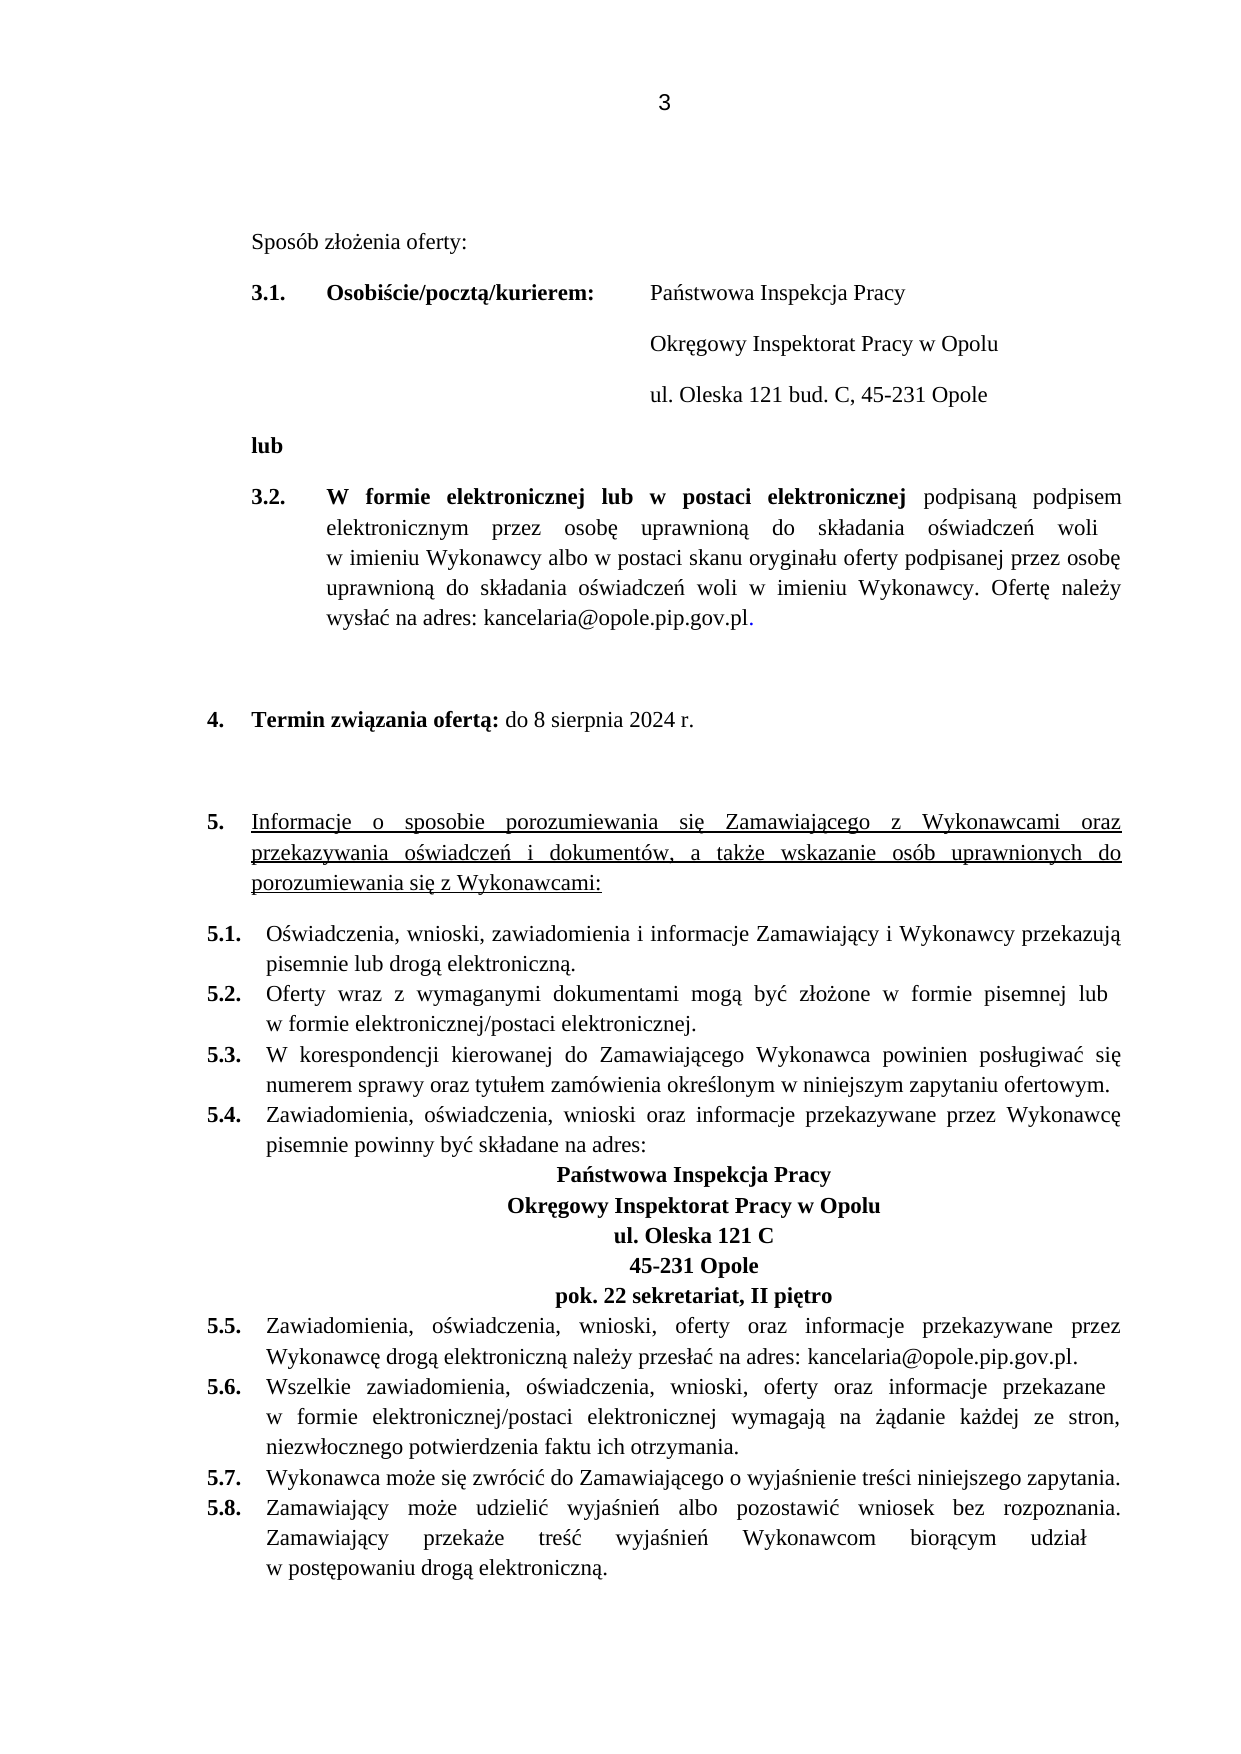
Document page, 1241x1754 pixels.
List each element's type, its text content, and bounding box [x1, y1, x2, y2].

list pok. 22 sekretariat, II piętro [266, 1282, 1122, 1309]
list Wszelkie zawiadomienia, oświadczenia, wnioski, oferty oraz informacje przekazane w formie elektronicznej/postaci elektronicznej wymagają na żądanie każdej ze stron, niezwłocznego potwierdzenia faktu ich otrzymania. [207, 1373, 1122, 1460]
list Oferty wraz z wymaganymi dokumentami mogą być złożone w formie pisemnej lub w formie elektronicznej/postaci elektronicznej. [207, 980, 1122, 1037]
list Termin związania ofertą: do 8 sierpnia 2024 r. [207, 706, 1122, 733]
text lub [251, 432, 1122, 459]
text ul. Oleska 121 bud. C, 45-231 Opole [576, 381, 1122, 408]
list Informacje o sposobie porozumiewania się Zamawiającego z Wykonawcami oraz przekazywania oświadczeń i dokumentów, a także wskazanie osób uprawnionych do porozumiewania się z Wykonawcami: [207, 808, 1122, 895]
list Wykonawca może się zwrócić do Zamawiającego o wyjaśnienie treści niniejszego zapytania. [207, 1464, 1122, 1490]
list W formie elektronicznej lub w postaci elektronicznej podpisaną podpisem elektronicznym przez osobę uprawnioną do składania oświadczeń woli w imieniu Wykonawcy albo w postaci skanu oryginału oferty podpisanej przez osobę uprawnioną do składania oświadczeń woli w imieniu Wykonawcy. Ofertę należy wysłać na adres: kancelaria@opole.pip.gov.pl. [251, 483, 1122, 631]
list W korespondencji kierowanej do Zamawiającego Wykonawca powinien posługiwać się numerem sprawy oraz tytułem zamówienia określonym w niniejszym zapytaniu ofertowym. [207, 1041, 1122, 1097]
text Okręgowy Inspektorat Pracy w Opolu [576, 330, 1122, 357]
list Zawiadomienia, oświadczenia, wnioski oraz informacje przekazywane przez Wykonawcę pisemnie powinny być składane na adres: [207, 1101, 1122, 1158]
list Zawiadomienia, oświadczenia, wnioski, oferty oraz informacje przekazywane przez Wykonawcę drogą elektroniczną należy przesłać na adres: kancelaria@opole.pip.gov.pl. [207, 1313, 1122, 1369]
list ul. Oleska 121 C [266, 1222, 1122, 1248]
list 45-231 Opole [266, 1252, 1122, 1278]
list Osobiście/pocztą/kurierem: Państwowa Inspekcja Pracy [251, 279, 1122, 306]
list Okręgowy Inspektorat Pracy w Opolu [266, 1192, 1122, 1218]
list Oświadczenia, wnioski, zawiadomienia i informacje Zamawiający i Wykonawcy przekazują pisemnie lub drogą elektroniczną. [207, 920, 1122, 976]
list Państwowa Inspekcja Pracy [266, 1162, 1122, 1188]
list Zamawiający może udzielić wyjaśnień albo pozostawić wniosek bez rozpoznania. Zamawiający przekaże treść wyjaśnień Wykonawcom biorącym udział w postępowaniu drogą elektroniczną. [207, 1494, 1122, 1581]
text Sposób złożenia oferty: [251, 228, 1122, 254]
